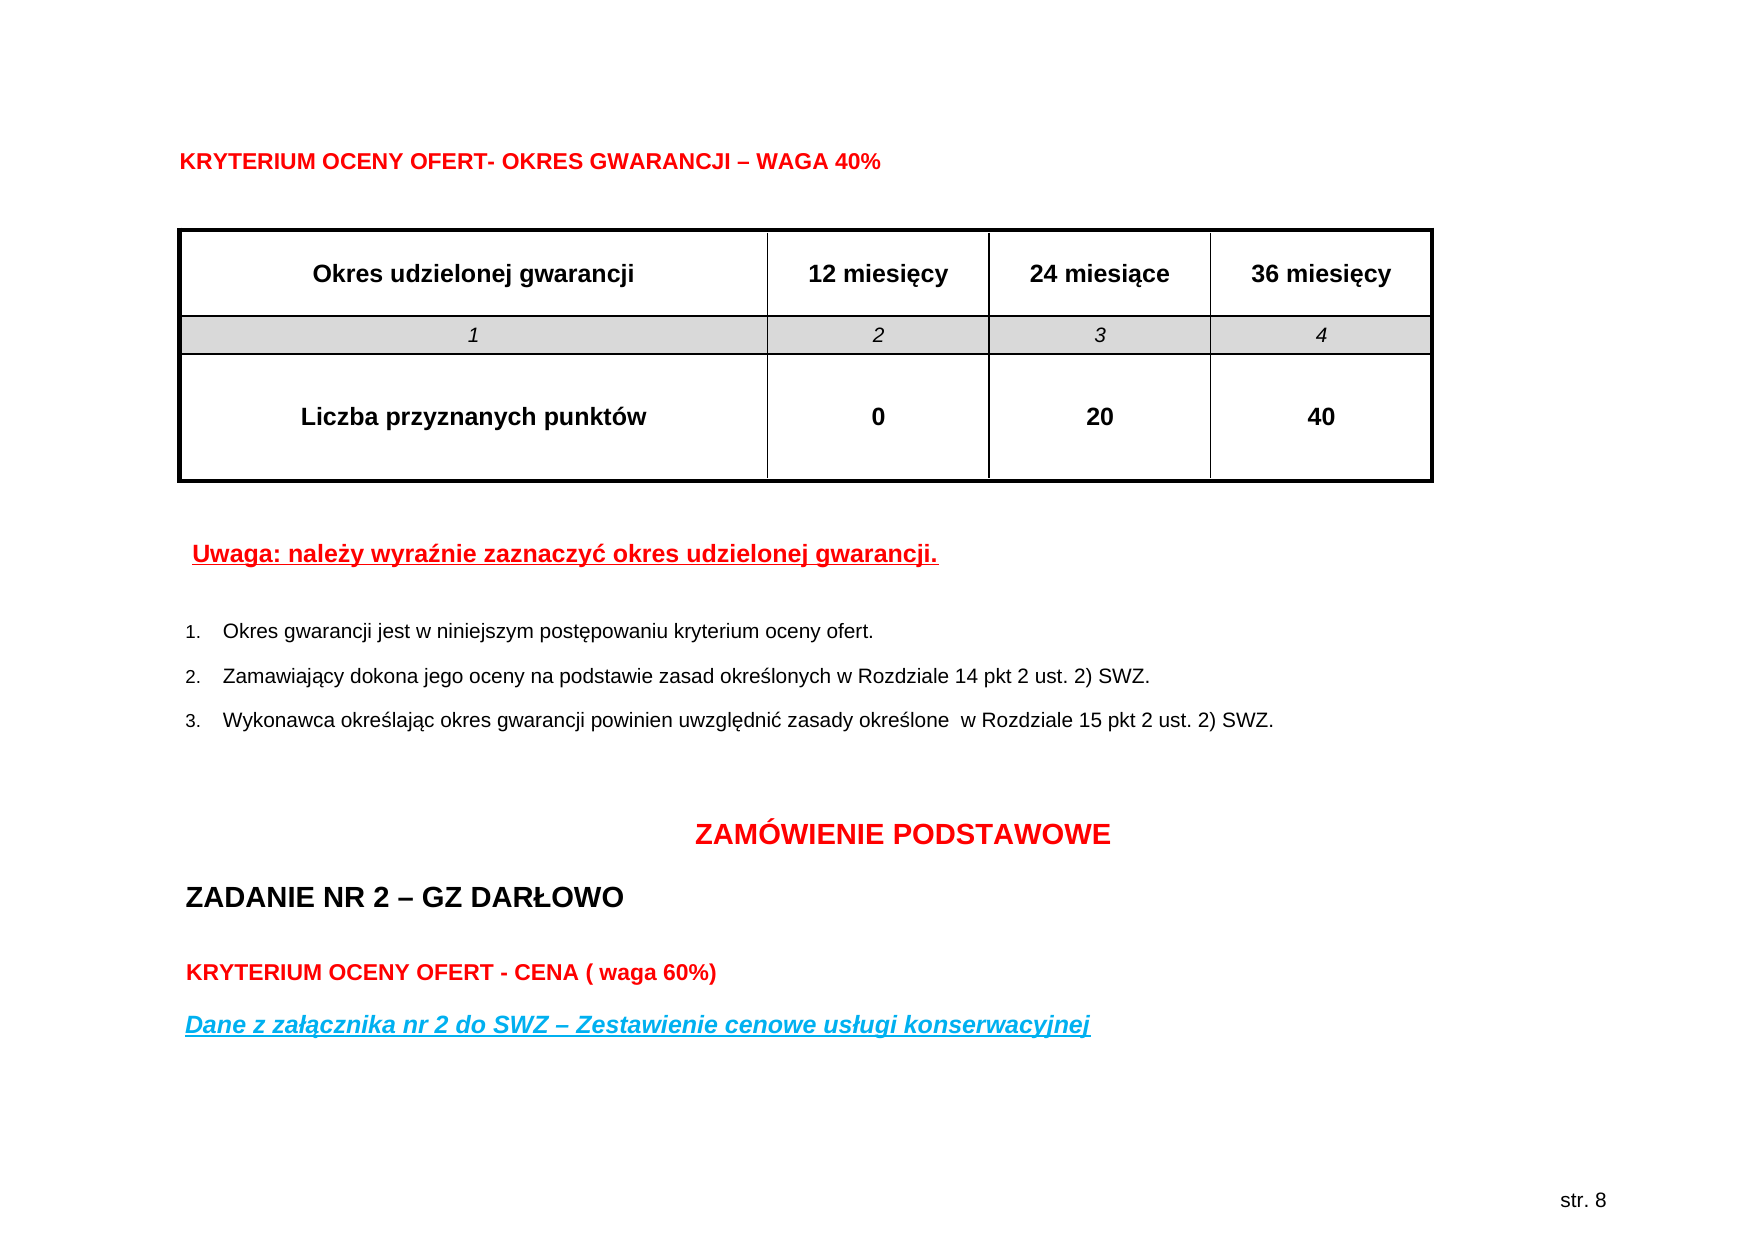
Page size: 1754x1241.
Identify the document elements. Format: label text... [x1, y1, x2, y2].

table_cell 20 [990, 355, 1210, 478]
text ZADANIE NR 2 – GZ DARŁOWO [177, 880, 1606, 914]
list Zamawiający dokona jego oceny na podstawie zasad określonych w Rozdziale 14 pkt 2 ust. 2) SWZ. [185, 663, 1606, 687]
list Wykonawca określając okres gwarancji powinien uwzględnić zasady określone w Rozdziale 15 pkt 2 ust. 2) SWZ. [185, 708, 1606, 732]
table_header 36 miesięcy [1211, 232, 1430, 315]
table_cell Liczba przyznanych punktów [182, 355, 767, 478]
list Okres gwarancji jest w niniejszym postępowaniu kryterium oceny ofert. [185, 619, 1606, 643]
table_cell 40 [1211, 355, 1430, 478]
table_cell 4 [1211, 317, 1430, 353]
text Dane z załącznika nr 2 do SWZ – Zestawienie cenowe usługi konserwacyjnej [148, 1011, 1606, 1039]
table_cell 1 [182, 317, 767, 353]
table_header 24 miesiące [990, 232, 1210, 315]
table_header Okres udzielonej gwarancji [182, 232, 767, 315]
table_cell 0 [768, 355, 988, 478]
table_cell 2 [768, 317, 988, 353]
text Uwaga: należy wyraźnie zaznaczyć okres udzielonej gwarancji. [192, 539, 1606, 567]
table_header 12 miesięcy [768, 232, 989, 315]
text KRYTERIUM OCENY OFERT- OKRES GWARANCJI – WAGA 40% [148, 148, 1606, 174]
table_cell 3 [990, 317, 1210, 353]
text KRYTERIUM OCENY OFERT - CENA ( waga 60%) [148, 959, 1606, 986]
list ZAMÓWIENIE PODSTAWOWE [200, 817, 1606, 850]
